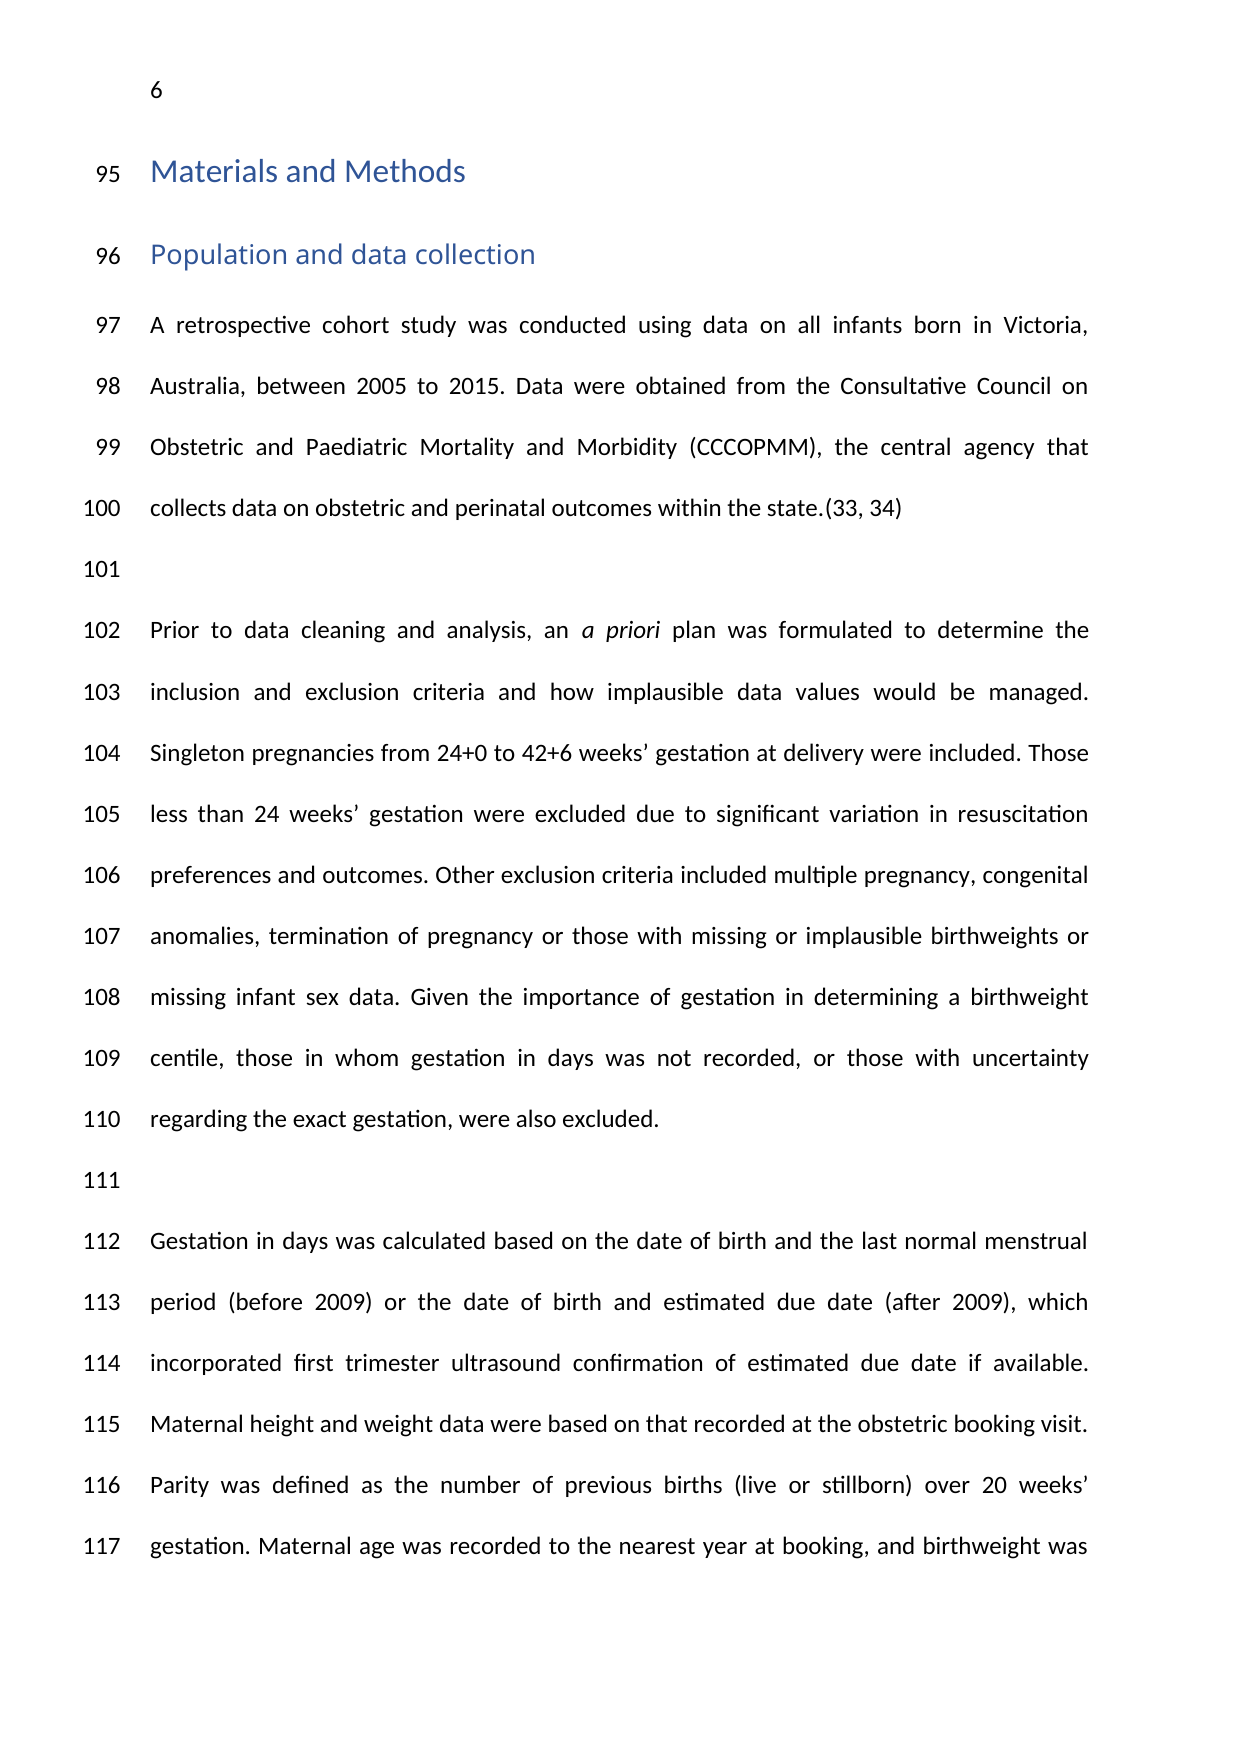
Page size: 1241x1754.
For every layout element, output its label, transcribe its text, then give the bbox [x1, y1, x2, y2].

text Prior to data cleaning and analysis, an a priori plan was formulated to determine the inclusion and exclusion criteria and how implausible data values would be managed. Singleton pregnancies from 24+0 to 42+6 weeks’ gestation at delivery were included. Those less than 24 weeks’ gestation were excluded due to significant variation in resuscitation preferences and outcomes. Other exclusion criteria included multiple pregnancy, congenital anomalies, termination of pregnancy or those with missing or implausible birthweights or missing infant sex data. Given the importance of gestation in determining a birthweight centile, those in whom gestation in days was not recorded, or those with uncertainty regarding the exact gestation, were also excluded. [150, 614, 1090, 1133]
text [150, 1225, 1090, 1561]
subtitle Population and data collection [150, 236, 1090, 272]
text A retrospective cohort study was conducted using data on all infants born in Victoria, Australia, between 2005 to 2015. Data were obtained from the Consultative Council on Obstetric and Paediatric Mortality and Morbidity (CCCOPMM), the central agency that collects data on obstetric and perinatal outcomes within the state.(33, 34) [150, 309, 1090, 523]
subtitle Materials and Methods [150, 150, 1090, 191]
